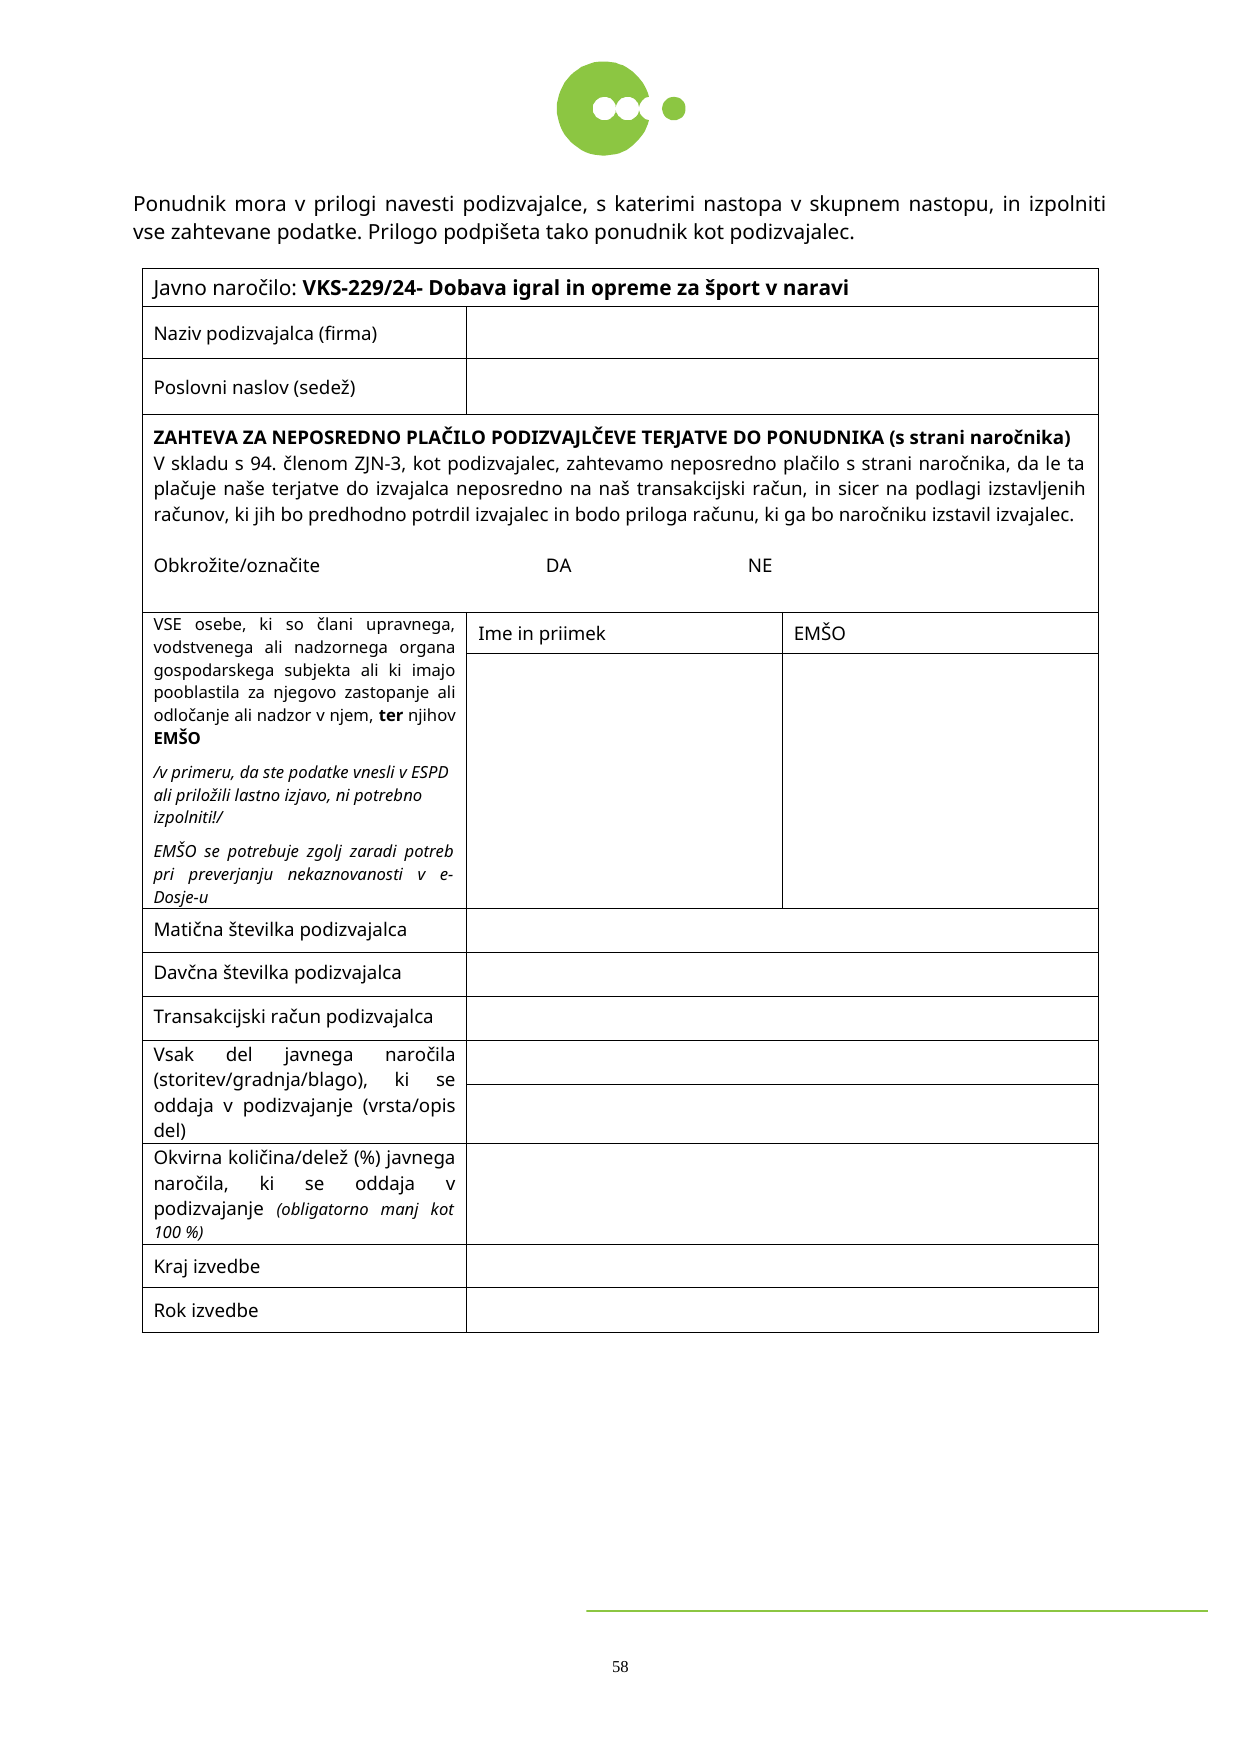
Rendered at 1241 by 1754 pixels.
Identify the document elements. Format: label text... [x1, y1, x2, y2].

table_cell Davčna številka podizvajalca [143, 953, 466, 996]
table_cell VSE osebe, ki so člani upravnega, vodstvenega ali nadzornega organa gospodarskega subjekta ali ki imajo pooblastila za njegovo zastopanje ali odločanje ali nadzor v njem, ter njihov EMŠO /v primeru, da ste podatke vnesli v ESPD ali priložili lastno izjavo, ni potrebno izpolniti!/ EMŠO se potrebuje zgolj zaradi potreb pri preverjanju nekaznovanosti v e-Dosje-u [143, 613, 466, 908]
table_cell [467, 654, 782, 908]
table_cell Transakcijski račun podizvajalca [143, 997, 466, 1040]
table_header Javno naročilo: VKS-229/24- Dobava igral in opreme za šport v naravi [143, 269, 1098, 306]
table_cell [467, 359, 1098, 414]
table_cell [783, 654, 1098, 908]
table_cell [467, 909, 1098, 952]
table_cell [467, 307, 1098, 358]
table_cell ZAHTEVA ZA NEPOSREDNO PLAČILO PODIZVAJLČEVE TERJATVE DO PONUDNIKA (s strani naročnika) V skladu s 94. členom ZJN-3, kot podizvajalec, zahtevamo neposredno plačilo s strani naročnika, da le ta plačuje naše terjatve do izvajalca neposredno na naš transakcijski račun, in sicer na podlagi izstavljenih računov, ki jih bo predhodno potrdil izvajalec in bodo priloga računu, ki ga bo naročniku izstavil izvajalec. Obkrožite/označite DA NE [143, 415, 1098, 612]
table_cell [467, 1245, 1098, 1287]
table_cell Matična številka podizvajalca [143, 909, 466, 952]
table_cell [467, 953, 1098, 996]
table_cell Rok izvedbe [143, 1288, 466, 1332]
table_cell Vsak del javnega naročila (storitev/gradnja/blago), ki se oddaja v podizvajanje (vrsta/opis del) [143, 1041, 466, 1143]
table_cell [467, 1288, 1098, 1332]
table_cell EMŠO [783, 613, 1098, 653]
table_cell [467, 1041, 1098, 1084]
table_cell [467, 1085, 1098, 1143]
table_cell Naziv podizvajalca (firma) [143, 307, 466, 358]
table_cell [467, 1144, 1098, 1244]
table_cell Ime in priimek [467, 613, 782, 653]
table_cell Okvirna količina/delež (%) javnega naročila, ki se oddaja v podizvajanje (obligatorno manj kot 100 %) [143, 1144, 466, 1244]
table_cell Poslovni naslov (sedež) [143, 359, 466, 414]
text Ponudnik mora v prilogi navesti podizvajalce, s katerimi nastopa v skupnem nastopu, in izpolniti vse zahtevane podatke. Prilogo podpišeta tako ponudnik kot podizvajalec. [133, 189, 1107, 246]
table_cell [467, 997, 1098, 1040]
table_cell Kraj izvedbe [143, 1245, 466, 1287]
